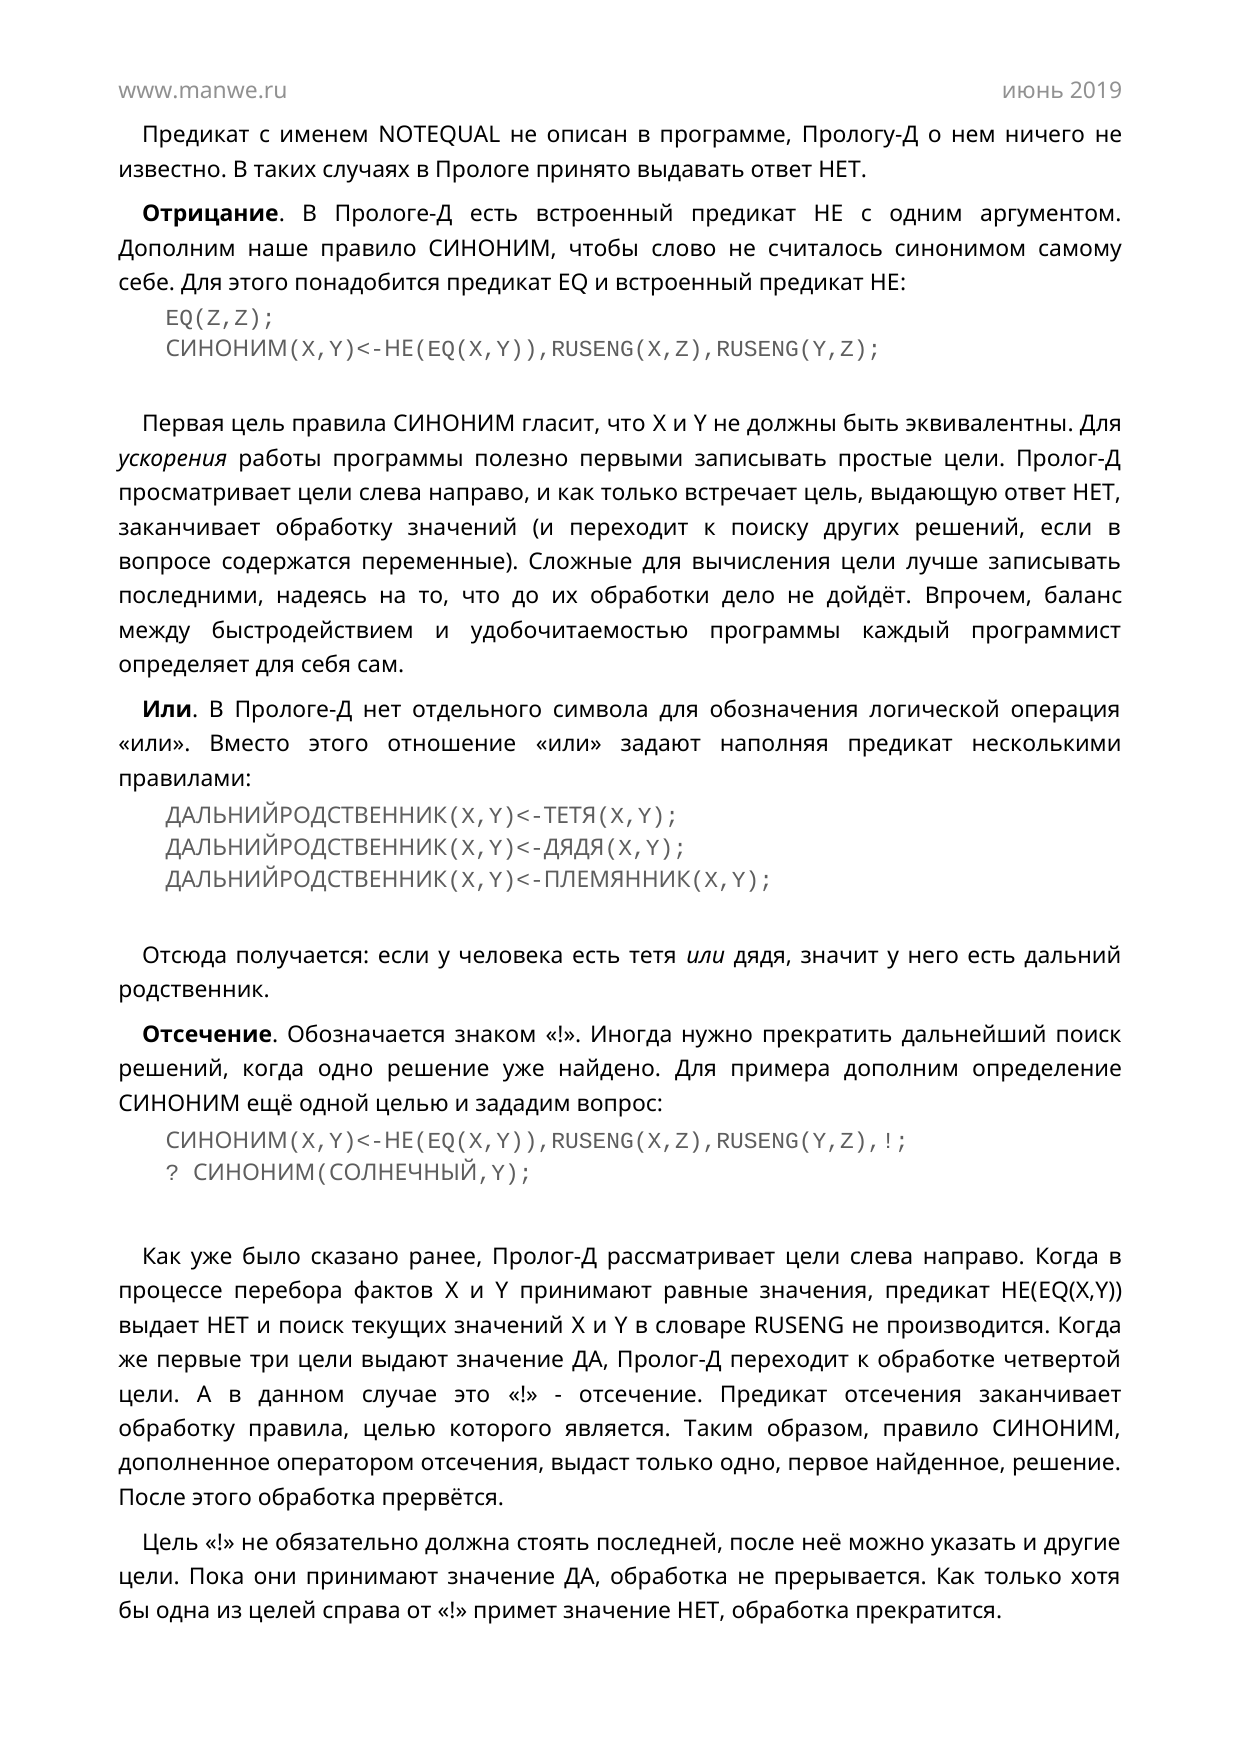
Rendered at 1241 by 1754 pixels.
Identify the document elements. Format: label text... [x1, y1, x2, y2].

text СИНОНИМ(X,Y)<-НЕ(EQ(X,Y)),RUSENG(X,Z),RUSENG(Y,Z); [859, 339, 1122, 361]
text Предикат с именем NOTEQUAL не описан в программе, Прологу-Д о нем ничего не известно. В таких случаях в Прологе принято выдавать ответ НЕТ. [118, 118, 1122, 184]
text Отсечение. Обозначается знаком «!». Иногда нужно прекратить дальнейший поиск решений, когда одно решение уже найдено. Для примера дополним определение СИНОНИМ ещё одной целью и зададим вопрос: [118, 1018, 1122, 1118]
text Или. В Прологе-Д нет отдельного символа для обозначения логической операция «или». Вместо этого отношение «или» задают наполняя предикат несколькими правилами: [118, 693, 1122, 793]
text Отсюда получается: если у человека есть тетя или дядя, значит у него есть дальний родственник. [118, 939, 1122, 1004]
text ДАЛЬНИЙРОДСТВЕННИК(X,Y)<-ДЯДЯ(X,Y); [118, 838, 455, 860]
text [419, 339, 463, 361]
text Первая цель правила СИНОНИМ гласит, что X и Y не должны быть эквивалентны. Для ускорения работы программы полезно первыми записывать простые цели. Пролог-Д просматривает цели слева направо, и как только встречает цель, выдающую ответ НЕТ, заканчивает обработку значений (и переходит к поиску других решений, если в вопросе содержатся переменные). Сложные для вычисления цели лучше записывать последними, надеясь на то, что до их обработки дело не дойдёт. Впрочем, баланс между быстродействием и удобочитаемостью программы каждый программист определяет для себя сам. [118, 407, 1122, 679]
text ДАЛЬНИЙРОДСТВЕННИК(X,Y)<-ПЛЕМЯННИК(X,Y); [751, 870, 1122, 892]
text ? СИНОНИМ(СОЛНЕЧНЫЙ,Y); [118, 1163, 323, 1185]
text ДАЛЬНИЙРОДСТВЕННИК(X,Y)<-ДЯДЯ(X,Y); [665, 838, 1122, 860]
text Цель «!» не обязательно должна стоять последней, после неё можно указать и другие цели. Пока они принимают значение ДА, обработка не прерывается. Как только хотя бы одна из целей справа от «!» примет значение НЕТ, обработка прекратится. [118, 1526, 1122, 1626]
text ? СИНОНИМ(СОЛНЕЧНЫЙ,Y); [511, 1163, 1122, 1185]
text EQ(Z,Z); [118, 311, 187, 329]
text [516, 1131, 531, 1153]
text СИНОНИМ(X,Y)<-НЕ(EQ(X,Y)),RUSENG(X,Z),RUSENG(Y,Z),!; [859, 1131, 1122, 1153]
text EQ(Z,Z); [255, 311, 1122, 329]
text ДАЛЬНИЙРОДСТВЕННИК(X,Y)<-ТЕТЯ(X,Y); [118, 806, 455, 828]
text СИНОНИМ(X,Y)<-НЕ(EQ(X,Y)),RUSENG(X,Z),RUSENG(Y,Z); [118, 339, 295, 361]
text EQ(Z,Z); [199, 311, 256, 329]
text ? СИНОНИМ(СОЛНЕЧНЫЙ,Y); [321, 1163, 513, 1185]
text ДАЛЬНИЙРОДСТВЕННИК(X,Y)<-ДЯДЯ(X,Y); [508, 838, 612, 860]
text ДАЛЬНИЙРОДСТВЕННИК(X,Y)<-ПЛЕМЯННИК(X,Y); [508, 870, 698, 892]
text ДАЛЬНИЙРОДСТВЕННИК(X,Y)<-ТЕТЯ(X,Y); [508, 806, 604, 828]
text Отрицание. В Прологе-Д есть встроенный предикат НЕ с одним аргументом. Дополним наше правило СИНОНИМ, чтобы слово не считалось синонимом самому себе. Для этого понадобится предикат EQ и встроенный предикат НЕ: [118, 197, 1122, 297]
text ДАЛЬНИЙРОДСТВЕННИК(X,Y)<-ТЕТЯ(X,Y); [657, 806, 1122, 828]
text Как уже было сказано ранее, Пролог-Д рассматривает цели слева направо. Когда в процессе перебора фактов X и Y принимают равные значения, предикат НЕ(EQ(X,Y)) выдает НЕТ и поиск текущих значений X и Y в словаре RUSENG не производится. Когда же первые три цели выдают значение ДА, Пролог-Д переходит к обработке четвертой цели. А в данном случае это «!» - отсечение. Предикат отсечения заканчивает обработку правила, целью которого является. Таким образом, правило СИНОНИМ, дополненное оператором отсечения, выдаст только одно, первое найденное, решение. После этого обработка прервётся. [118, 1240, 1122, 1512]
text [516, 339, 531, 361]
text ДАЛЬНИЙРОДСТВЕННИК(X,Y)<-ПЛЕМЯННИК(X,Y); [118, 870, 455, 892]
text СИНОНИМ(X,Y)<-НЕ(EQ(X,Y)),RUSENG(X,Z),RUSENG(Y,Z),!; [118, 1131, 295, 1153]
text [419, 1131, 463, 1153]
